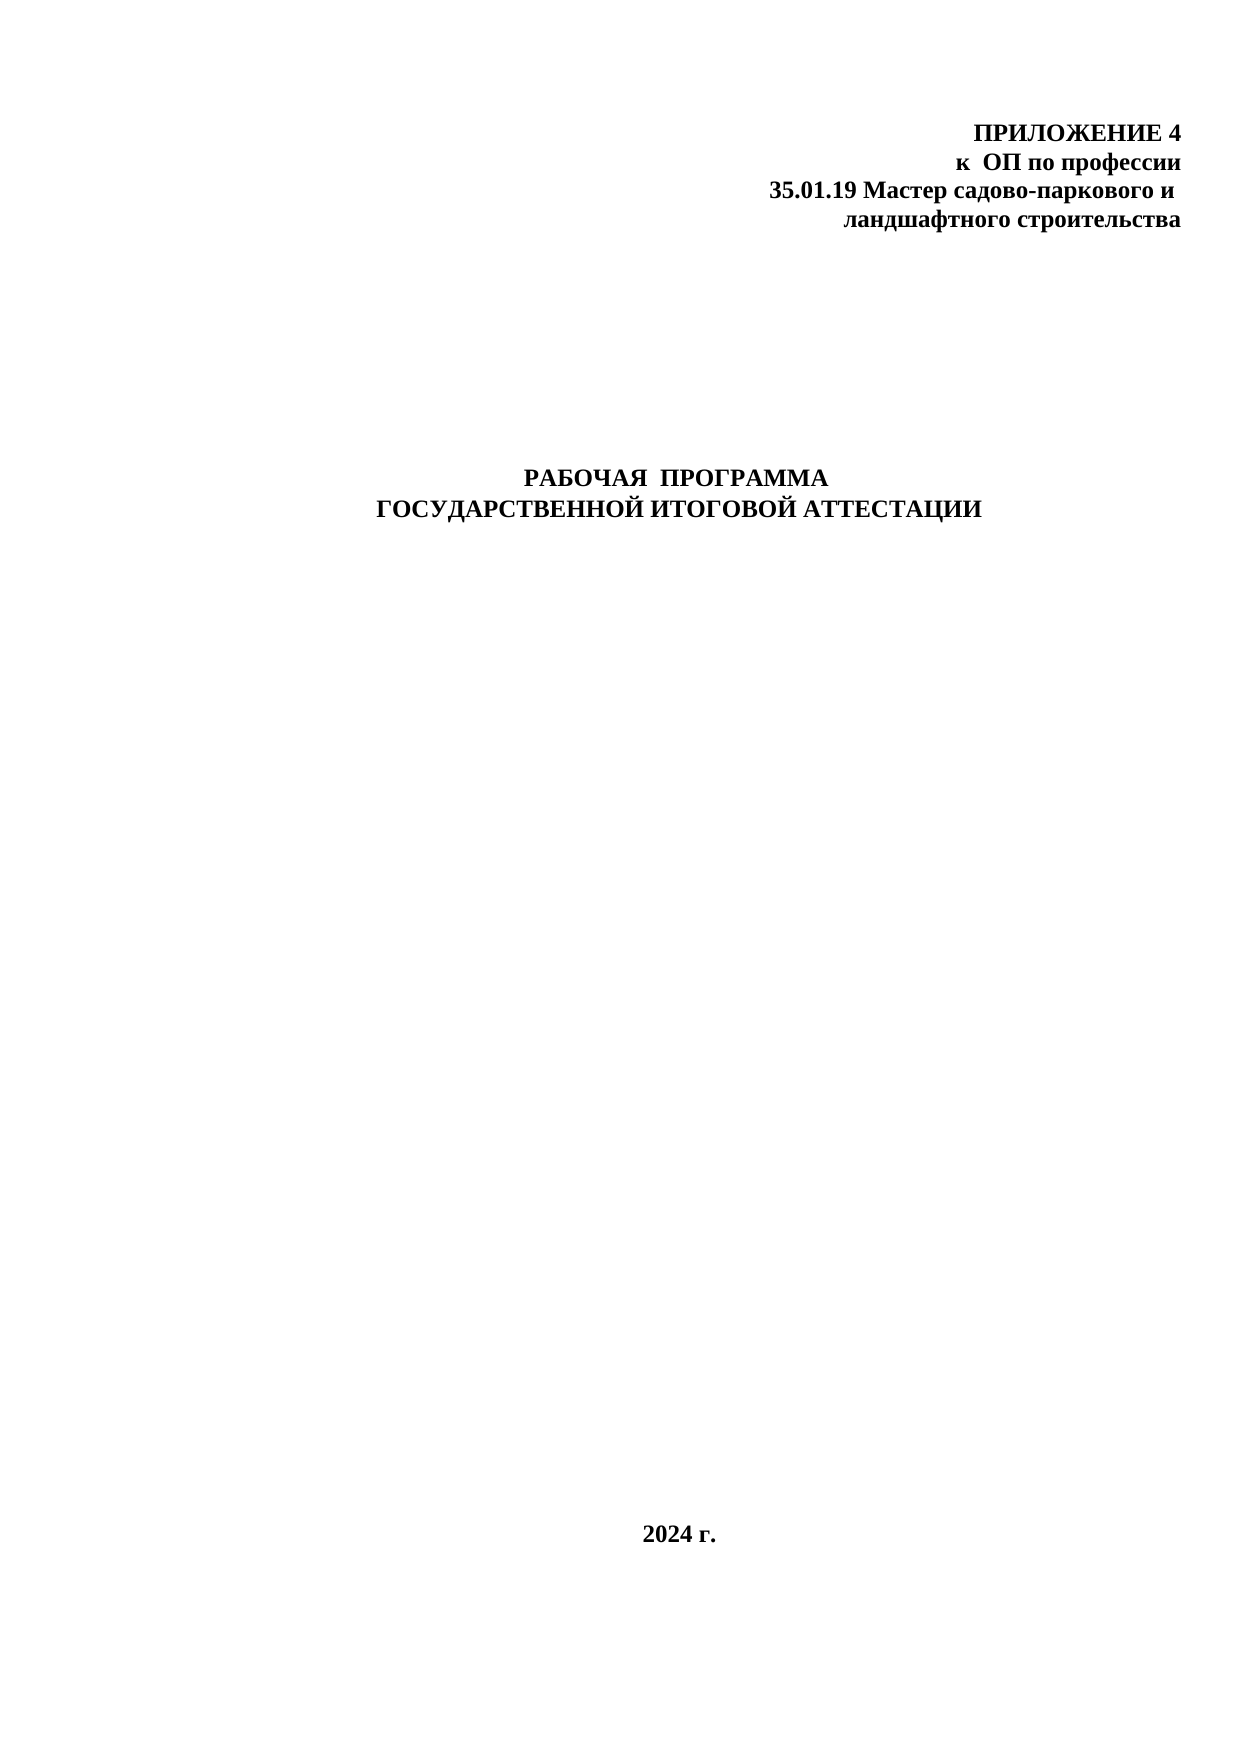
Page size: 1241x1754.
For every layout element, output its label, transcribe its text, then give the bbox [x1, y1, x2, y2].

text к ОП по профессии [177, 147, 1181, 176]
text ПРИЛОЖЕНИЕ 4 [177, 118, 1181, 147]
text 2024 г. [177, 1519, 1181, 1548]
subtitle РАБОЧАЯ ПРОГРАММА ГОСУДАРСТВЕННОЙ ИТОГОВОЙ АТТЕСТАЦИИ [177, 463, 1181, 523]
text 35.01.19 Мастер садово-паркового и ландшафтного строительства [177, 176, 1181, 233]
